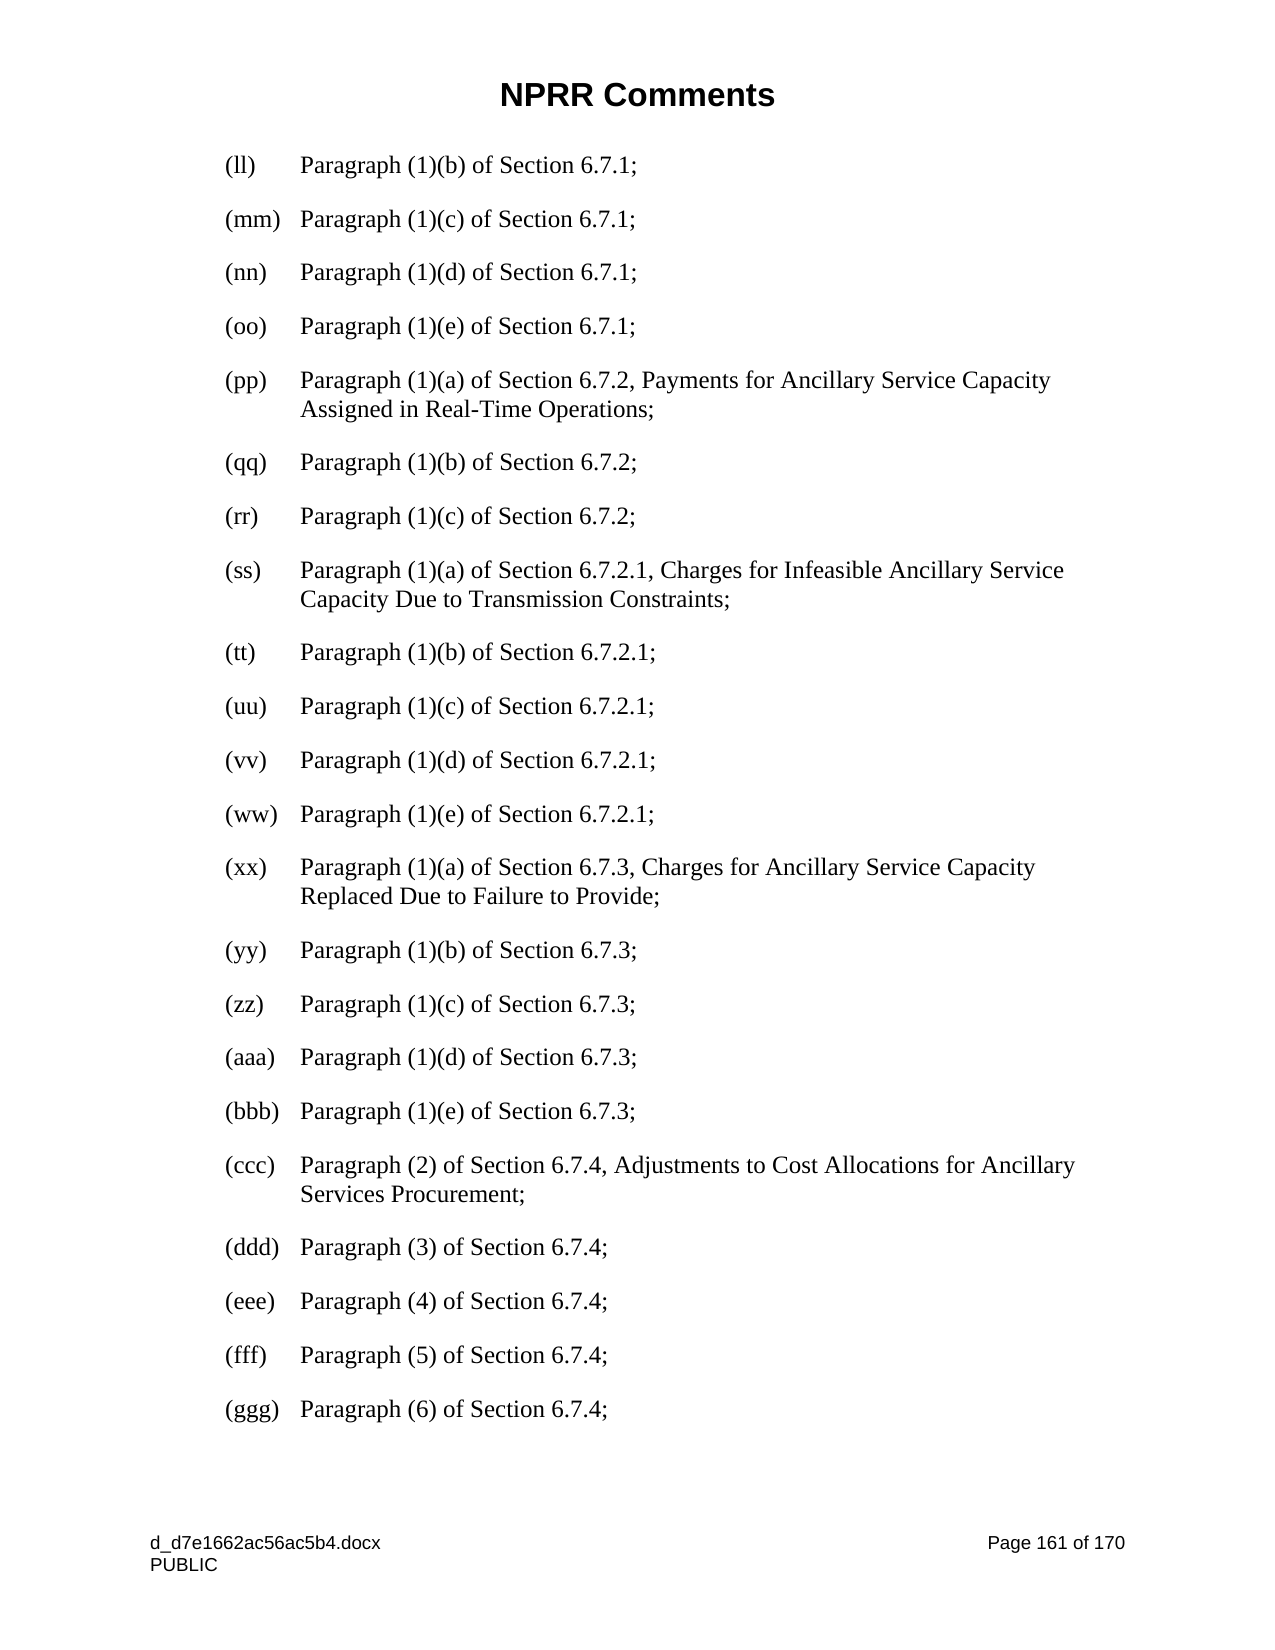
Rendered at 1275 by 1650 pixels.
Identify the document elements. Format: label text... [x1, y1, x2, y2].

text (ddd) Paragraph (3) of Section 6.7.4; [225, 1232, 1125, 1261]
text (tt) Paragraph (1)(b) of Section 6.7.2.1; [225, 637, 1125, 666]
text (nn) Paragraph (1)(d) of Section 6.7.1; [225, 257, 1125, 286]
text (pp) Paragraph (1)(a) of Section 6.7.2, Payments for Ancillary Service Capacity Assigned in Real-Time Operations; [225, 365, 1125, 422]
text (ss) Paragraph (1)(a) of Section 6.7.2.1, Charges for Infeasible Ancillary Service Capacity Due to Transmission Constraints; [225, 555, 1125, 612]
text (ll) Paragraph (1)(b) of Section 6.7.1; [225, 150, 1125, 179]
text (ccc) Paragraph (2) of Section 6.7.4, Adjustments to Cost Allocations for Ancillary Services Procurement; [225, 1150, 1125, 1207]
text (ww) Paragraph (1)(e) of Section 6.7.2.1; [225, 799, 1125, 827]
text (qq) Paragraph (1)(b) of Section 6.7.2; [225, 447, 1125, 476]
text (eee) Paragraph (4) of Section 6.7.4; [225, 1286, 1125, 1315]
text (bbb) Paragraph (1)(e) of Section 6.7.3; [225, 1096, 1125, 1125]
text (xx) Paragraph (1)(a) of Section 6.7.3, Charges for Ancillary Service Capacity Replaced Due to Failure to Provide; [225, 852, 1125, 910]
text (zz) Paragraph (1)(c) of Section 6.7.3; [225, 989, 1125, 1017]
text (oo) Paragraph (1)(e) of Section 6.7.1; [225, 311, 1125, 340]
text (uu) Paragraph (1)(c) of Section 6.7.2.1; [225, 691, 1125, 720]
text (ggg) Paragraph (6) of Section 6.7.4; [225, 1394, 1125, 1422]
text (rr) Paragraph (1)(c) of Section 6.7.2; [225, 501, 1125, 530]
text (fff) Paragraph (5) of Section 6.7.4; [225, 1340, 1125, 1369]
text (aaa) Paragraph (1)(d) of Section 6.7.3; [225, 1042, 1125, 1071]
text (vv) Paragraph (1)(d) of Section 6.7.2.1; [225, 745, 1125, 774]
text (mm) Paragraph (1)(c) of Section 6.7.1; [225, 204, 1125, 232]
text (yy) Paragraph (1)(b) of Section 6.7.3; [225, 935, 1125, 964]
